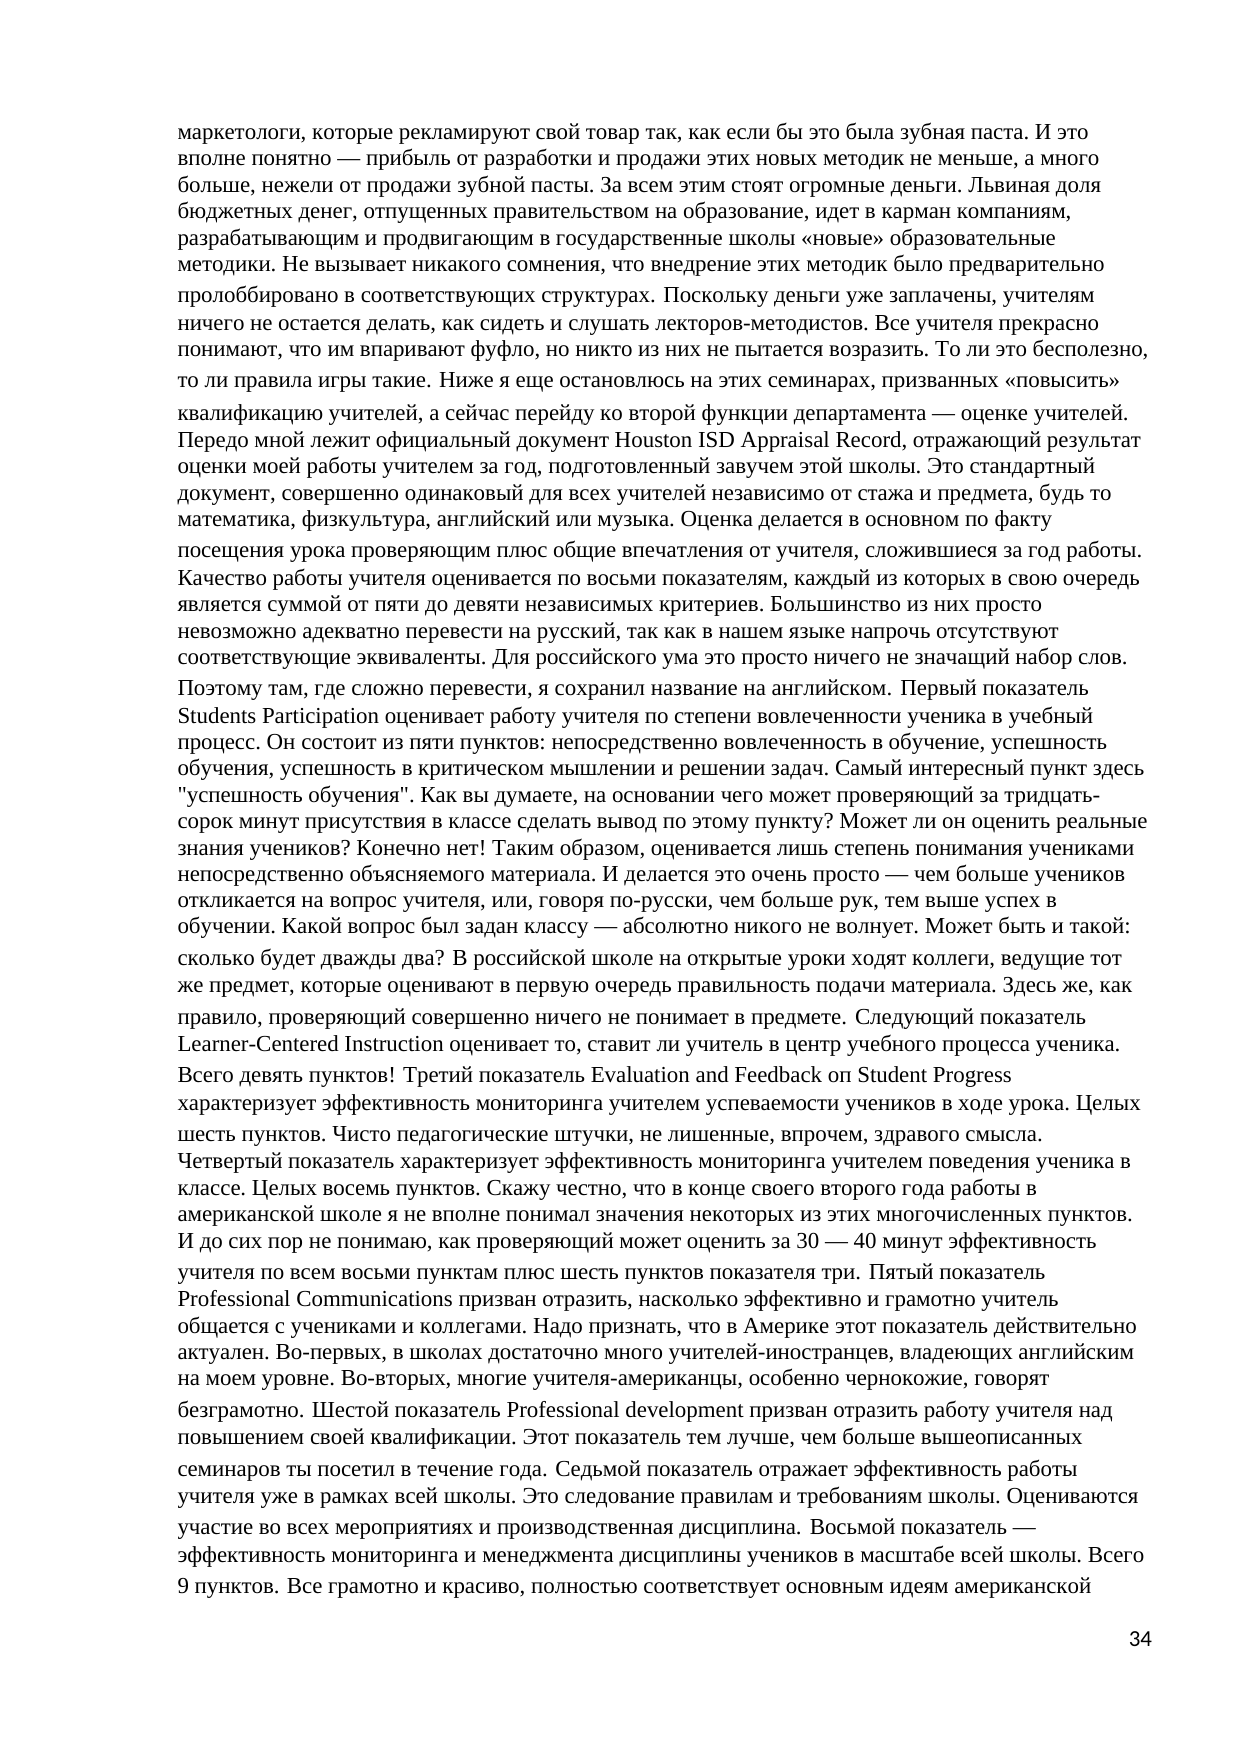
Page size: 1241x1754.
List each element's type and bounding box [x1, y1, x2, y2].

text [177, 118, 1152, 1599]
